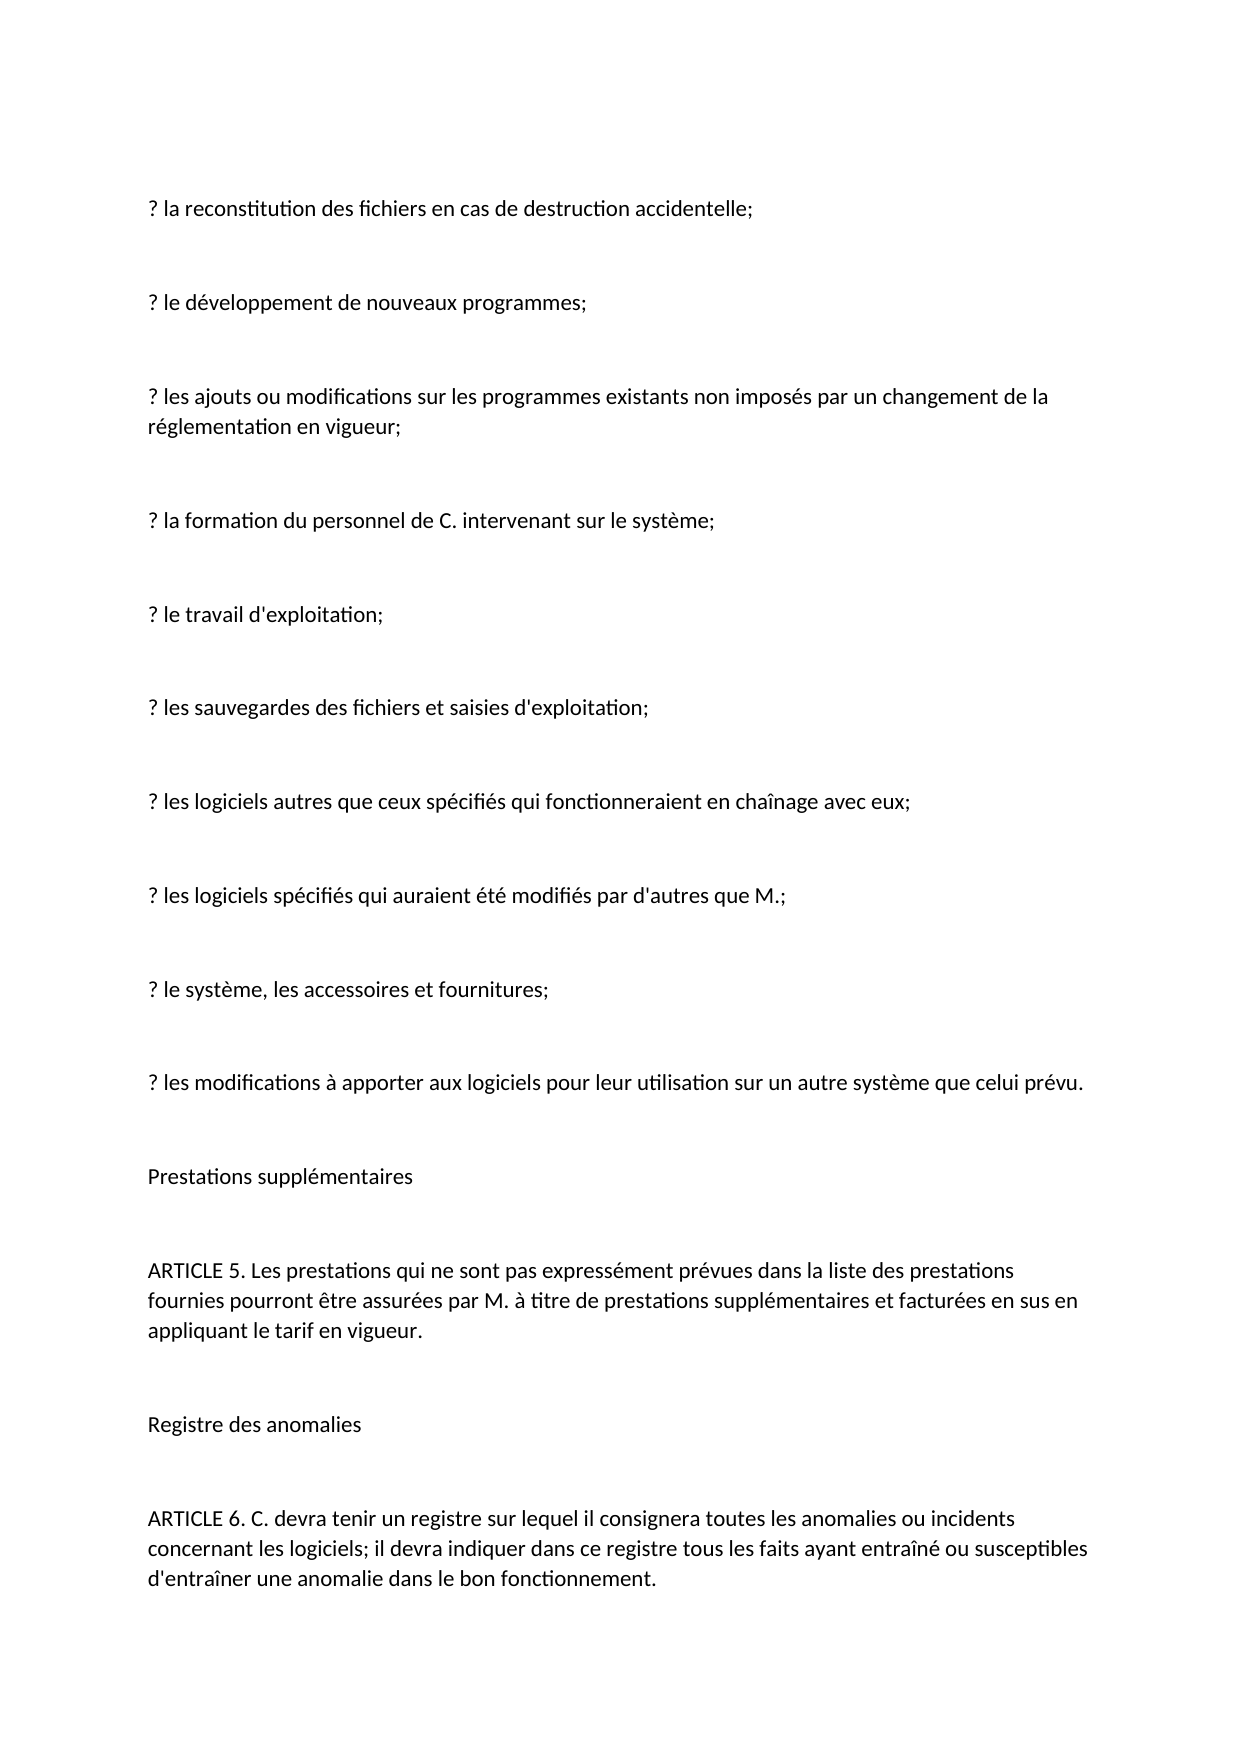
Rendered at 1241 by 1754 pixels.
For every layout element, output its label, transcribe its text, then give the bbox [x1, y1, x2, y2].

text Registre des anomalies [148, 1410, 1093, 1438]
text ? la formation du personnel de C. intervenant sur le système; [148, 506, 1093, 534]
text ARTICLE 6. C. devra tenir un registre sur lequel il consignera toutes les anomalies ou incidents concernant les logiciels; il devra indiquer dans ce registre tous les faits ayant entraîné ou susceptibles d'entraîner une anomalie dans le bon fonctionnement. [148, 1504, 1093, 1592]
text ? les sauvegardes des fichiers et saisies d'exploitation; [148, 693, 1093, 721]
text ? les ajouts ou modifications sur les programmes existants non imposés par un changement de la réglementation en vigueur; [148, 382, 1093, 440]
text ARTICLE 5. Les prestations qui ne sont pas expressément prévues dans la liste des prestations fournies pourront être assurées par M. à titre de prestations supplémentaires et facturées en sus en appliquant le tarif en vigueur. [148, 1256, 1093, 1344]
text ? les logiciels spécifiés qui auraient été modifiés par d'autres que M.; [148, 881, 1093, 909]
text ? les logiciels autres que ceux spécifiés qui fonctionneraient en chaînage avec eux; [148, 787, 1093, 815]
text Prestations supplémentaires [148, 1162, 1093, 1190]
text ? le système, les accessoires et fournitures; [148, 975, 1093, 1003]
text ? les modifications à apporter aux logiciels pour leur utilisation sur un autre système que celui prévu. [148, 1068, 1093, 1096]
text ? le travail d'exploitation; [148, 600, 1093, 628]
text ? la reconstitution des fichiers en cas de destruction accidentelle; [148, 194, 1093, 222]
text ? le développement de nouveaux programmes; [148, 288, 1093, 316]
